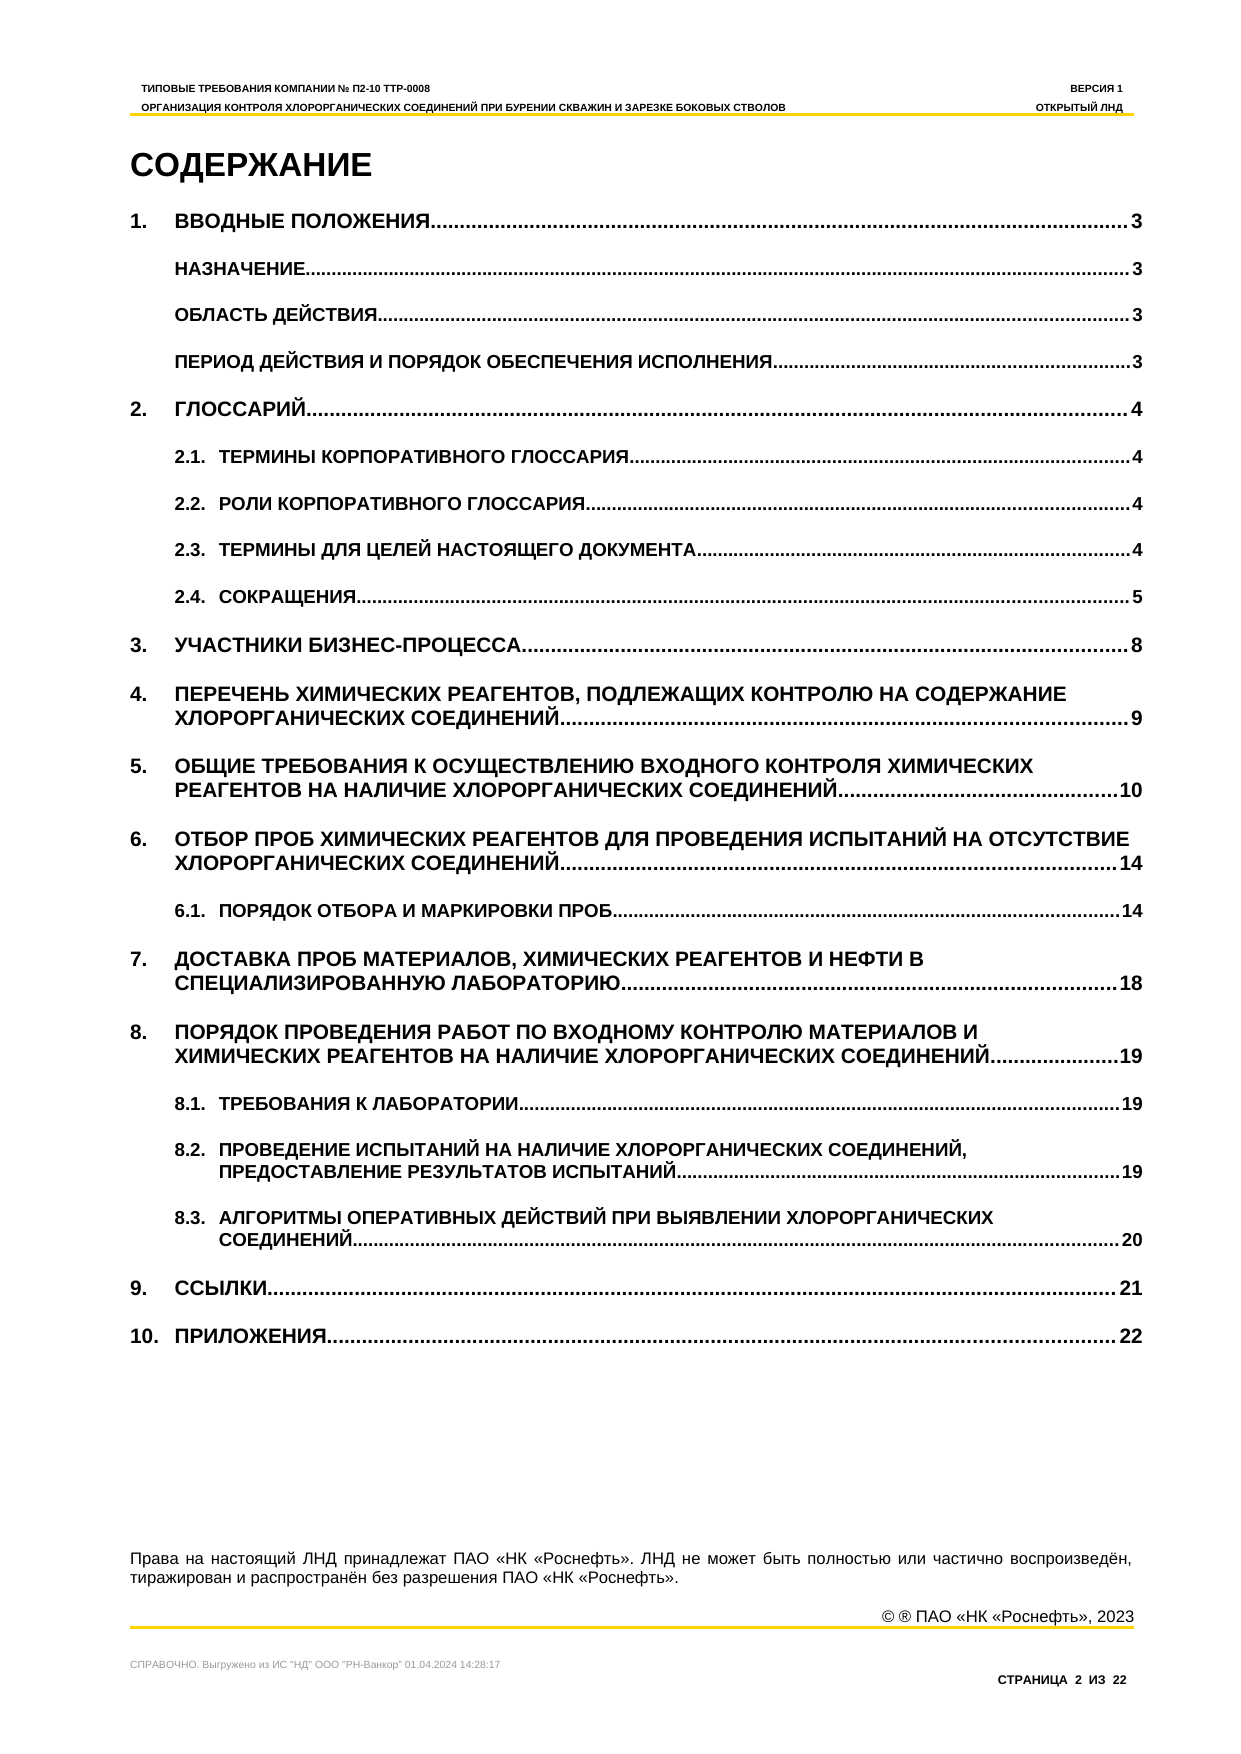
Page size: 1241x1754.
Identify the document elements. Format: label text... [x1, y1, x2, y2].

text 2.4. СОКРАЩЕНИЯ 5 [174, 586, 1134, 607]
text 2.2. РОЛИ КОРПОРАТИВНОГО ГЛОССАРИЯ 4 [174, 493, 1134, 514]
text 8.2. ПРОВЕДЕНИЕ ИСПЫТАНИЙ НА НАЛИЧИЕ ХЛОРОРГАНИЧЕСКИХ СОЕДИНЕНИЙ, ПРЕДОСТАВЛЕНИЕ РЕЗУЛЬТАТОВ ИСПЫТАНИЙ 19 [174, 1139, 1134, 1182]
text 2.3. ТЕРМИНЫ ДЛЯ ЦЕЛЕЙ НАСТОЯЩЕГО ДОКУМЕНТА 4 [174, 539, 1134, 561]
text 5. ОБЩИЕ ТРЕБОВАНИЯ К ОСУЩЕСТВЛЕНИЮ ВХОДНОГО КОНТРОЛЯ ХИМИЧЕСКИХ РЕАГЕНТОВ НА НАЛИЧИЕ ХЛОРОРГАНИЧЕСКИХ СОЕДИНЕНИЙ 10 [130, 754, 1134, 802]
text 1. ВВОДНЫЕ ПОЛОЖЕНИЯ 3 [130, 208, 1134, 232]
text 10. ПРИЛОЖЕНИЯ 22 [130, 1324, 1134, 1348]
text 2. ГЛОССАРИЙ 4 [130, 397, 1134, 421]
text НАЗНАЧЕНИЕ 3 [174, 257, 1134, 279]
text 6. ОТБОР ПРОБ ХИМИЧЕСКИХ РЕАГЕНТОВ ДЛЯ ПРОВЕДЕНИЯ ИСПЫТАНИЙ НА ОТСУТСТВИЕ ХЛОРОРГАНИЧЕСКИХ СОЕДИНЕНИЙ 14 [130, 827, 1134, 875]
text 8.1. ТРЕБОВАНИЯ К ЛАБОРАТОРИИ 19 [174, 1092, 1134, 1114]
text 7. ДОСТАВКА ПРОБ МАТЕРИАЛОВ, ХИМИЧЕСКИХ РЕАГЕНТОВ И НЕФТИ В СПЕЦИАЛИЗИРОВАННУЮ ЛАБОРАТОРИЮ 18 [130, 947, 1134, 994]
text 9. ССЫЛКИ 21 [130, 1275, 1134, 1299]
text ОБЛАСТЬ ДЕЙСТВИЯ 3 [174, 304, 1134, 326]
text 3. УЧАСТНИКИ БИЗНЕС-ПРОЦЕССА 8 [130, 632, 1134, 656]
text 6.1. ПОРЯДОК ОТБОРА И МАРКИРОВКИ ПРОБ 14 [174, 900, 1134, 922]
text 4. ПЕРЕЧЕНЬ ХИМИЧЕСКИХ РЕАГЕНТОВ, ПОДЛЕЖАЩИХ КОНТРОЛЮ НА СОДЕРЖАНИЕ Хлорорганических соединений 9 [130, 681, 1134, 729]
text ПЕРИОД ДЕЙСТВИЯ И ПОРЯДОК ОБЕСПЕЧЕНИЯ ИСПОЛНЕНИЯ 3 [174, 351, 1134, 372]
text 8. ПОРЯДОК ПРОВЕДЕНИЯ РАБОТ ПО ВХОДНОМУ КОНТРОЛЮ МАТЕРИАЛОВ И ХИМИЧЕСКИХ РЕАГЕНТОВ НА НАЛИЧИЕ ХЛОРОРГАНИЧЕСКИХ СОЕДИНЕНИЙ 19 [130, 1019, 1134, 1067]
text 2.1. ТЕРМИНЫ КОРПОРАТИВНОГО ГЛОССАРИЯ 4 [174, 446, 1134, 468]
subtitle СОДЕРЖАНИЕ [130, 145, 1134, 183]
text 8.3. АЛГОРИТМЫ ОПЕРАТИВНЫХ ДЕЙСТВИЙ ПРИ ВЫЯВЛЕНИИ ХЛОРОРГАНИЧЕСКИХ СОЕДИНЕНИЙ 20 [174, 1207, 1134, 1250]
